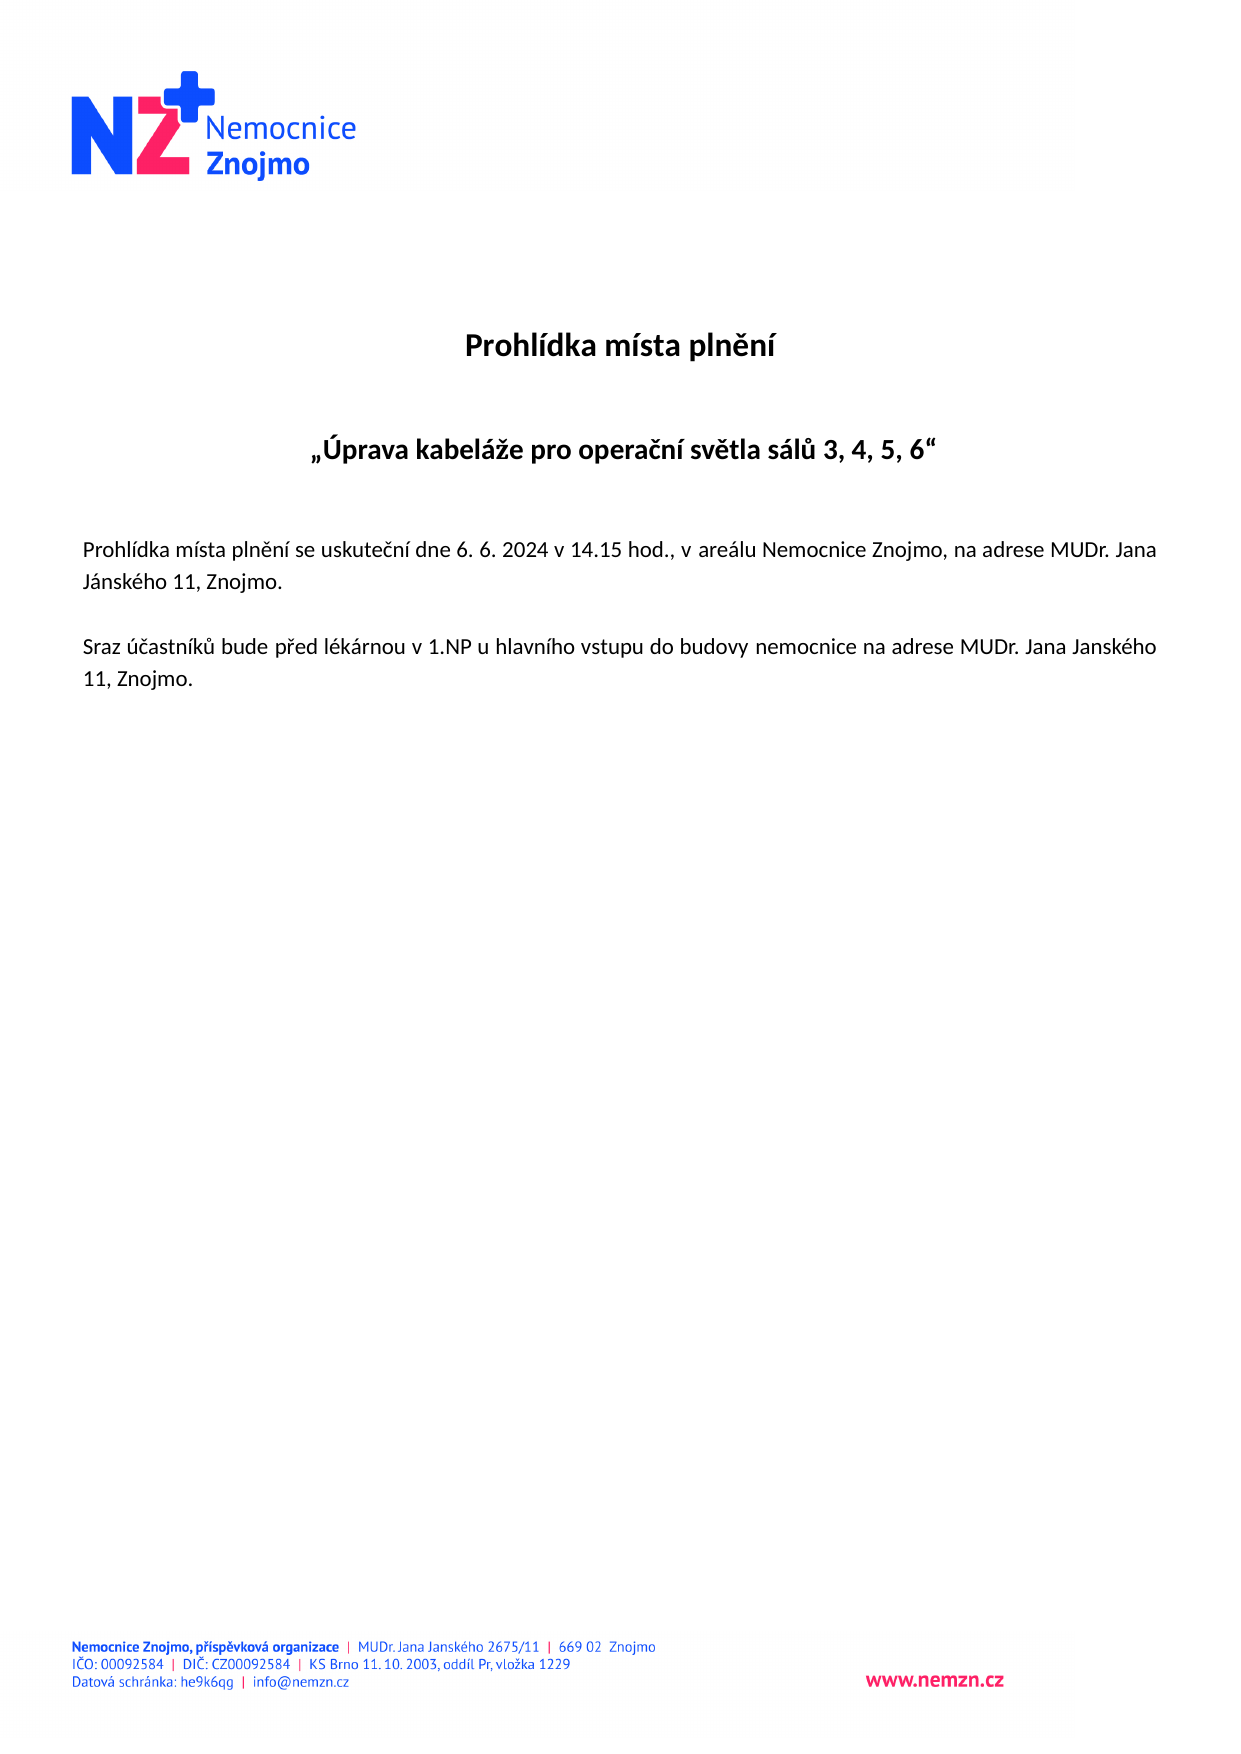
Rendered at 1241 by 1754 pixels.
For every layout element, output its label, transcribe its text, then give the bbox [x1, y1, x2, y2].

picture [0, 1631, 1075, 1738]
text Sraz účastníků bude před lékárnou v 1.NP u hlavního vstupu do budovy nemocnice na adrese MUDr. Jana Janského 11, Znojmo. [83, 632, 1157, 692]
picture [0, 0, 1075, 191]
text Prohlídka místa plnění se uskuteční dne 6. 6. 2024 v 14.15 hod., v areálu Nemocnice Znojmo, na adrese MUDr. Jana Jánského 11, Znojmo. [83, 535, 1157, 595]
text „Úprava kabeláže pro operační světla sálů 3, 4, 5, 6“ [83, 431, 1157, 466]
text Prohlídka místa plnění [83, 324, 1157, 365]
